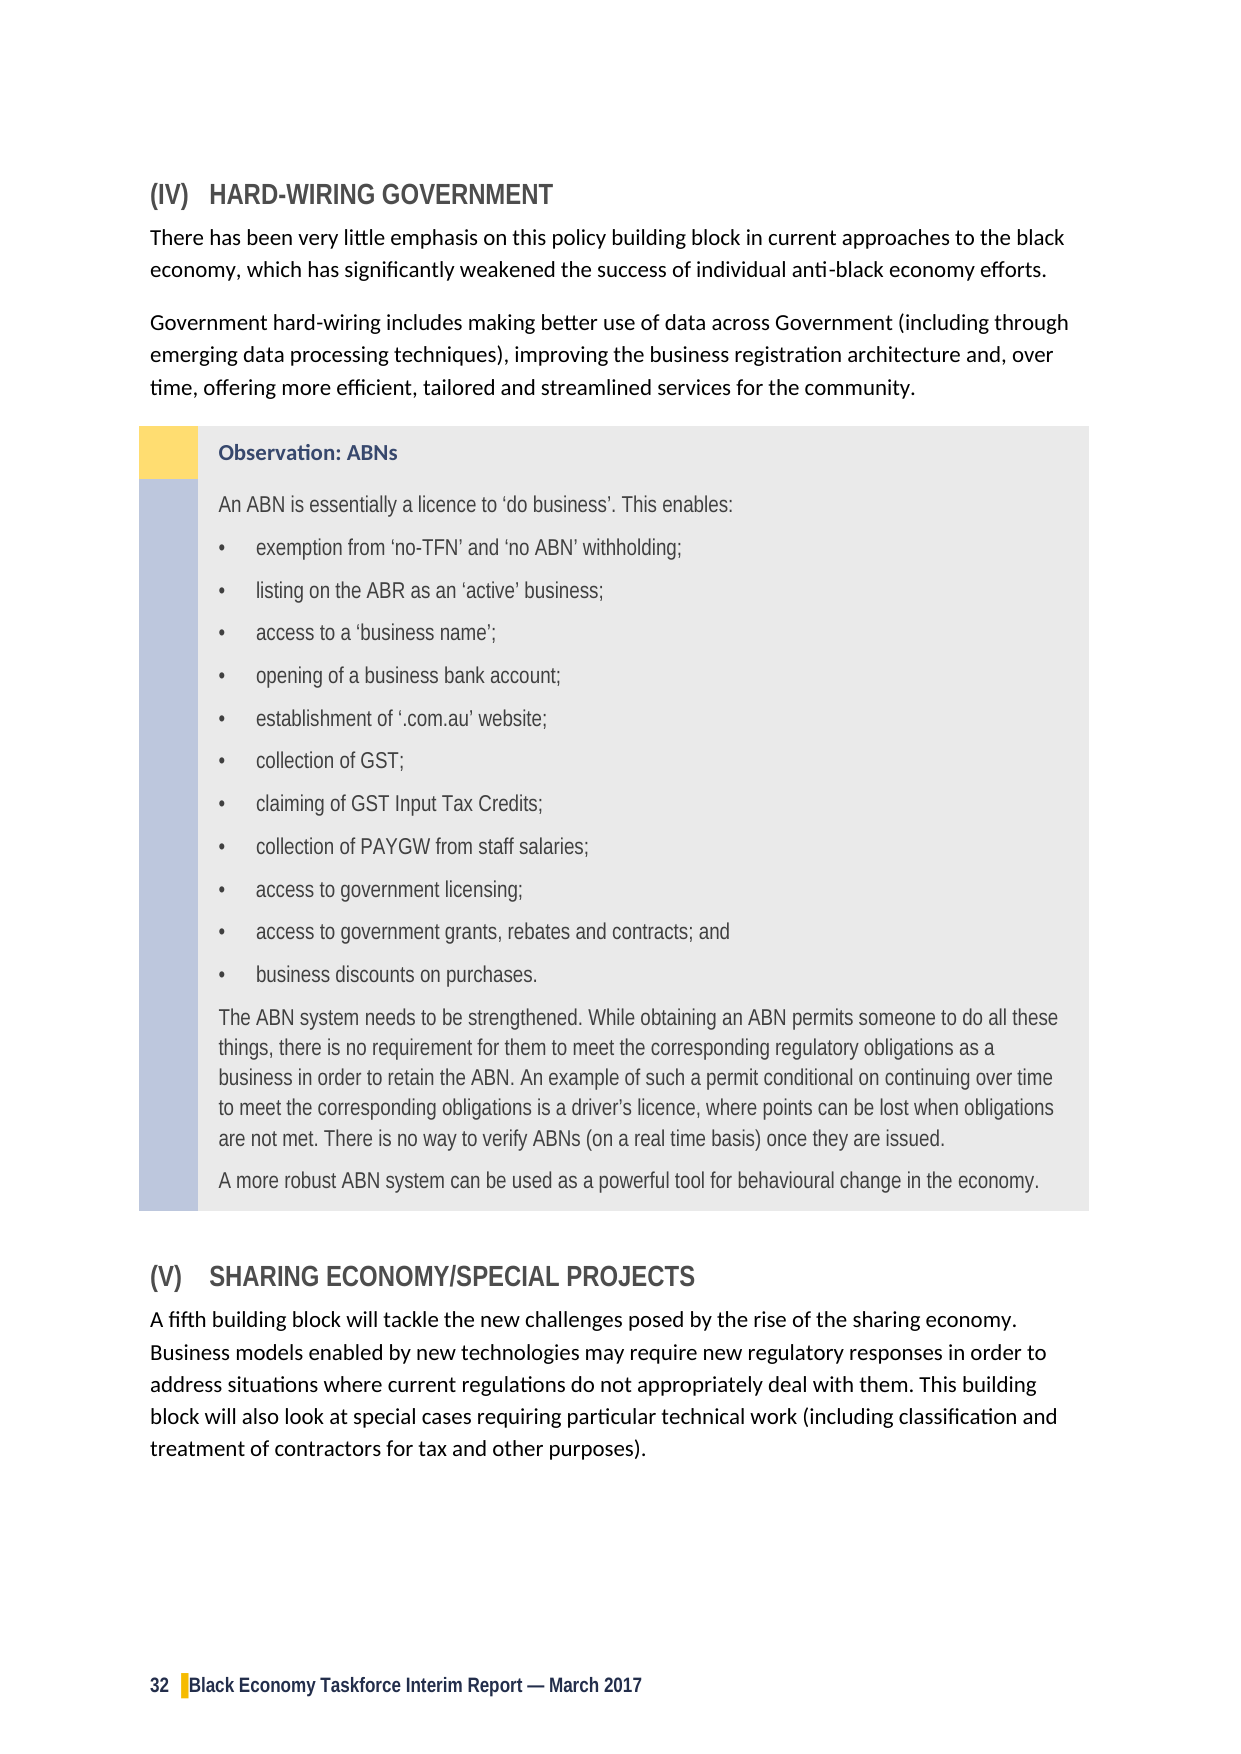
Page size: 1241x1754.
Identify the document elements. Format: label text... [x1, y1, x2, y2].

text There has been very little emphasis on this policy building block in current approaches to the black economy, which has significantly weakened the success of individual anti-black economy efforts. [150, 223, 1090, 283]
text A fifth building block will tackle the new challenges posed by the rise of the sharing economy. Business models enabled by new technologies may require new regulatory responses in order to address situations where current regulations do not appropriately deal with them. This building block will also look at special cases requiring particular technical work (including classification and treatment of contractors for tax and other purposes). [150, 1306, 1090, 1462]
subtitle (v) Sharing economy/Special projects [150, 1259, 1090, 1293]
text Government hard-wiring includes making better use of data across Government (including through emerging data processing techniques), improving the business registration architecture and, over time, offering more efficient, tailored and streamlined services for the community. [150, 308, 1090, 401]
table_header [139, 426, 198, 479]
table_cell An ABN is essentially a licence to ‘do business’. This enables: exemption from ‘no-TFN’ and ‘no ABN’ withholding; listing on the ABR as an ‘active’ business; access to a ‘business name’; opening of a business bank account; establishment of ‘.com.au’ website; collection of GST; claiming of GST Input Tax Credits; collection of PAYGW from staff salaries; access to government licensing; access to government grants, rebates and contracts; and business discounts on purchases. The ABN system needs to be strengthened. While obtaining an ABN permits someone to do all these things, there is no requirement for them to meet the corresponding regulatory obligations as a business in order to retain the ABN. An example of such a permit conditional on continuing over time to meet the corresponding obligations is a driver’s licence, where points can be lost when obligations are not met. There is no way to verify ABNs (on a real time basis) once they are issued. A more robust ABN system can be used as a powerful tool for behavioural change in the economy. [198, 479, 1089, 1211]
table_header Observation: ABNs [198, 426, 1089, 479]
table_cell [139, 479, 198, 1211]
subtitle (iv) Hard-wiring Government [150, 177, 1090, 211]
